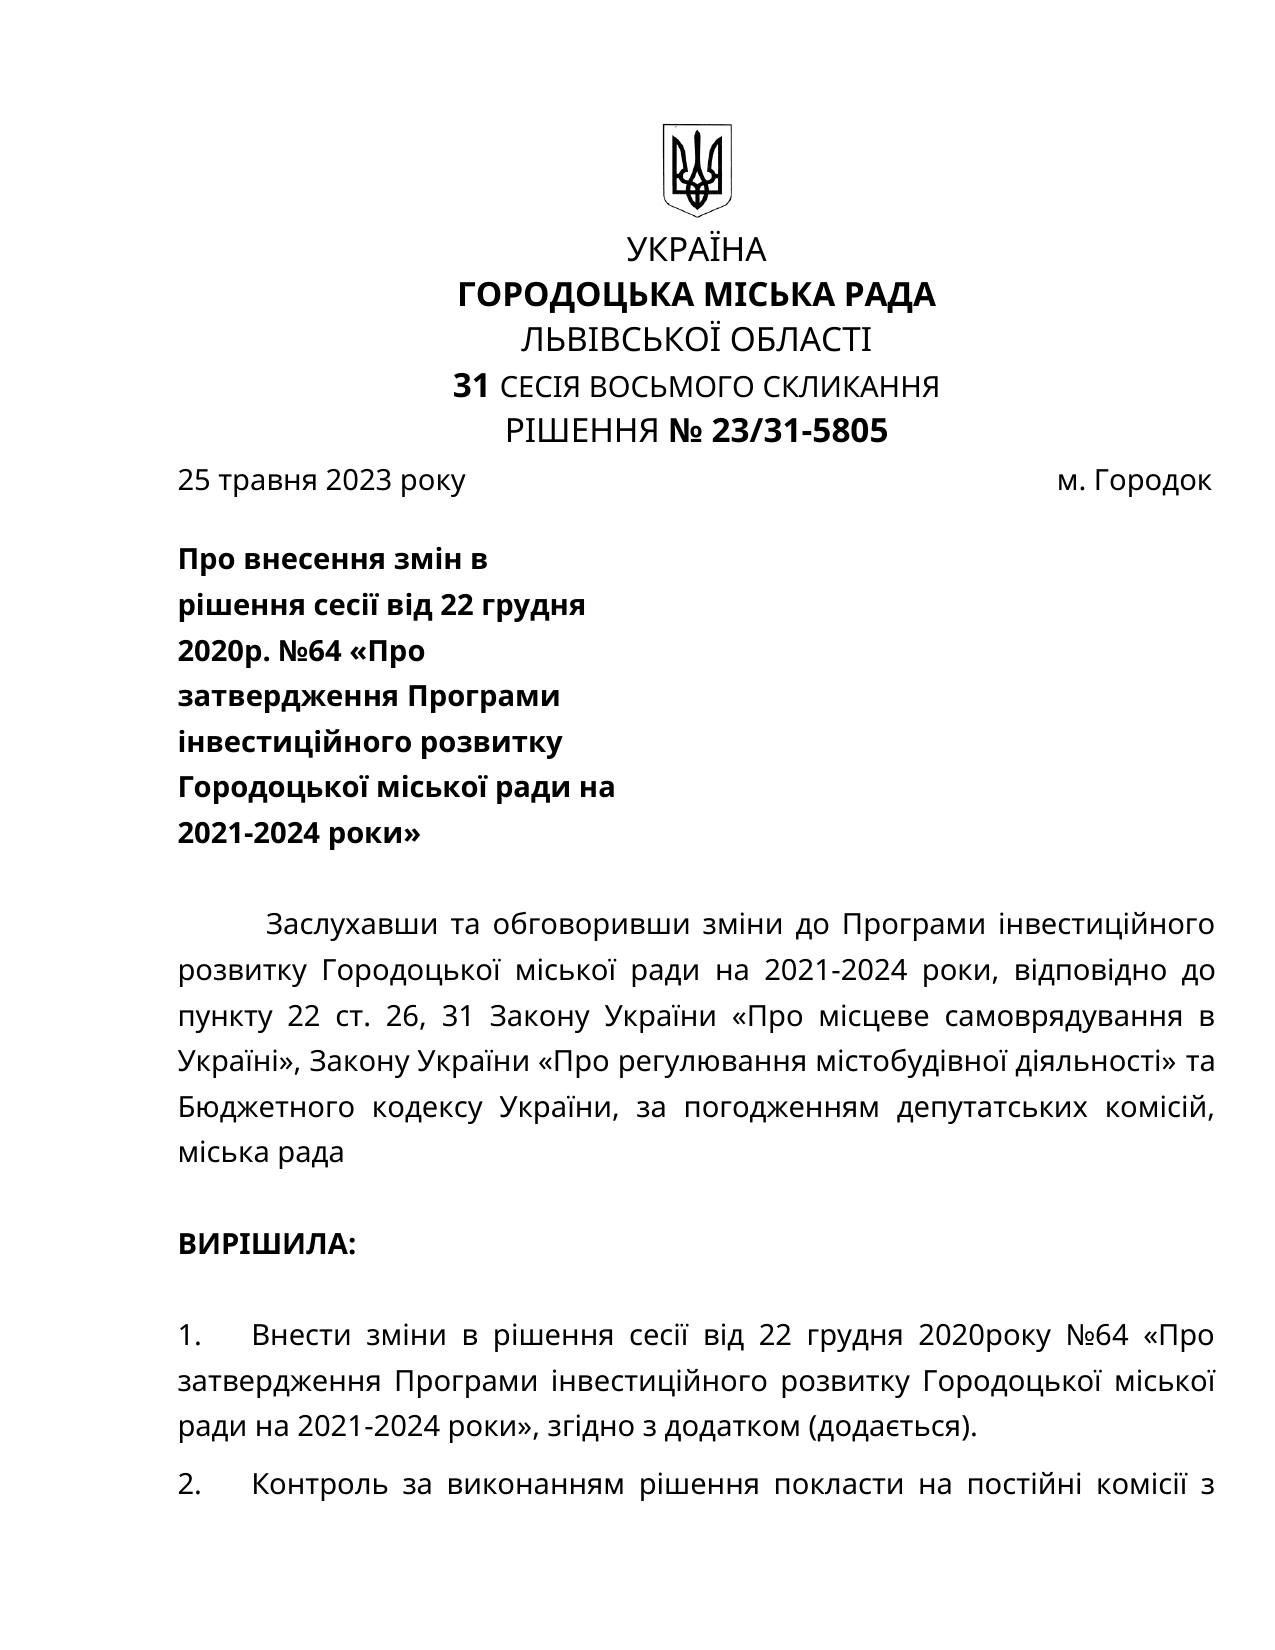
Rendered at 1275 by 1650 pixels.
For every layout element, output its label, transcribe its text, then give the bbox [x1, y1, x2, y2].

text УКРАЇНА [177, 225, 1216, 271]
text ЛЬВІВСЬКОЇ ОБЛАСТІ [177, 316, 1216, 362]
text ГОРОДОЦЬКА МІСЬКА РАДА [177, 271, 1216, 316]
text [177, 1464, 1216, 1503]
text 31 сесія восьмого скликання [177, 362, 1216, 407]
text Заслухавши та обговоривши зміни до Програми інвестиційного розвитку Городоцької міської ради на 2021-2024 роки, відповідно до пункту 22 ст. 26, 31 Закону України «Про місцеве самоврядування в Україні», Закону України «Про регулювання містобудівної діяльності» та Бюджетного кодексу України, за погодженням депутатських комісій, міська рада [177, 904, 1216, 1171]
text 1. Внести зміни в рішення сесії від 22 грудня 2020року №64 «Про затвердження Програми інвестиційного розвитку Городоцької міської ради на 2021-2024 роки», згідно з додатком (додається). [177, 1314, 1216, 1445]
picture [650, 118, 743, 222]
text ВИРІШИЛА: [177, 1223, 1216, 1263]
text Про внесення змін в рішення сесії від 22 грудня 2020р. №64 «Про затвердження Програми інвестиційного розвитку Городоцької міської ради на 2021-2024 роки» [177, 539, 620, 852]
text 25 травня 2023 року м. Городок [177, 459, 1216, 499]
text РІШЕННЯ № 23/31-5805 [177, 407, 1216, 452]
